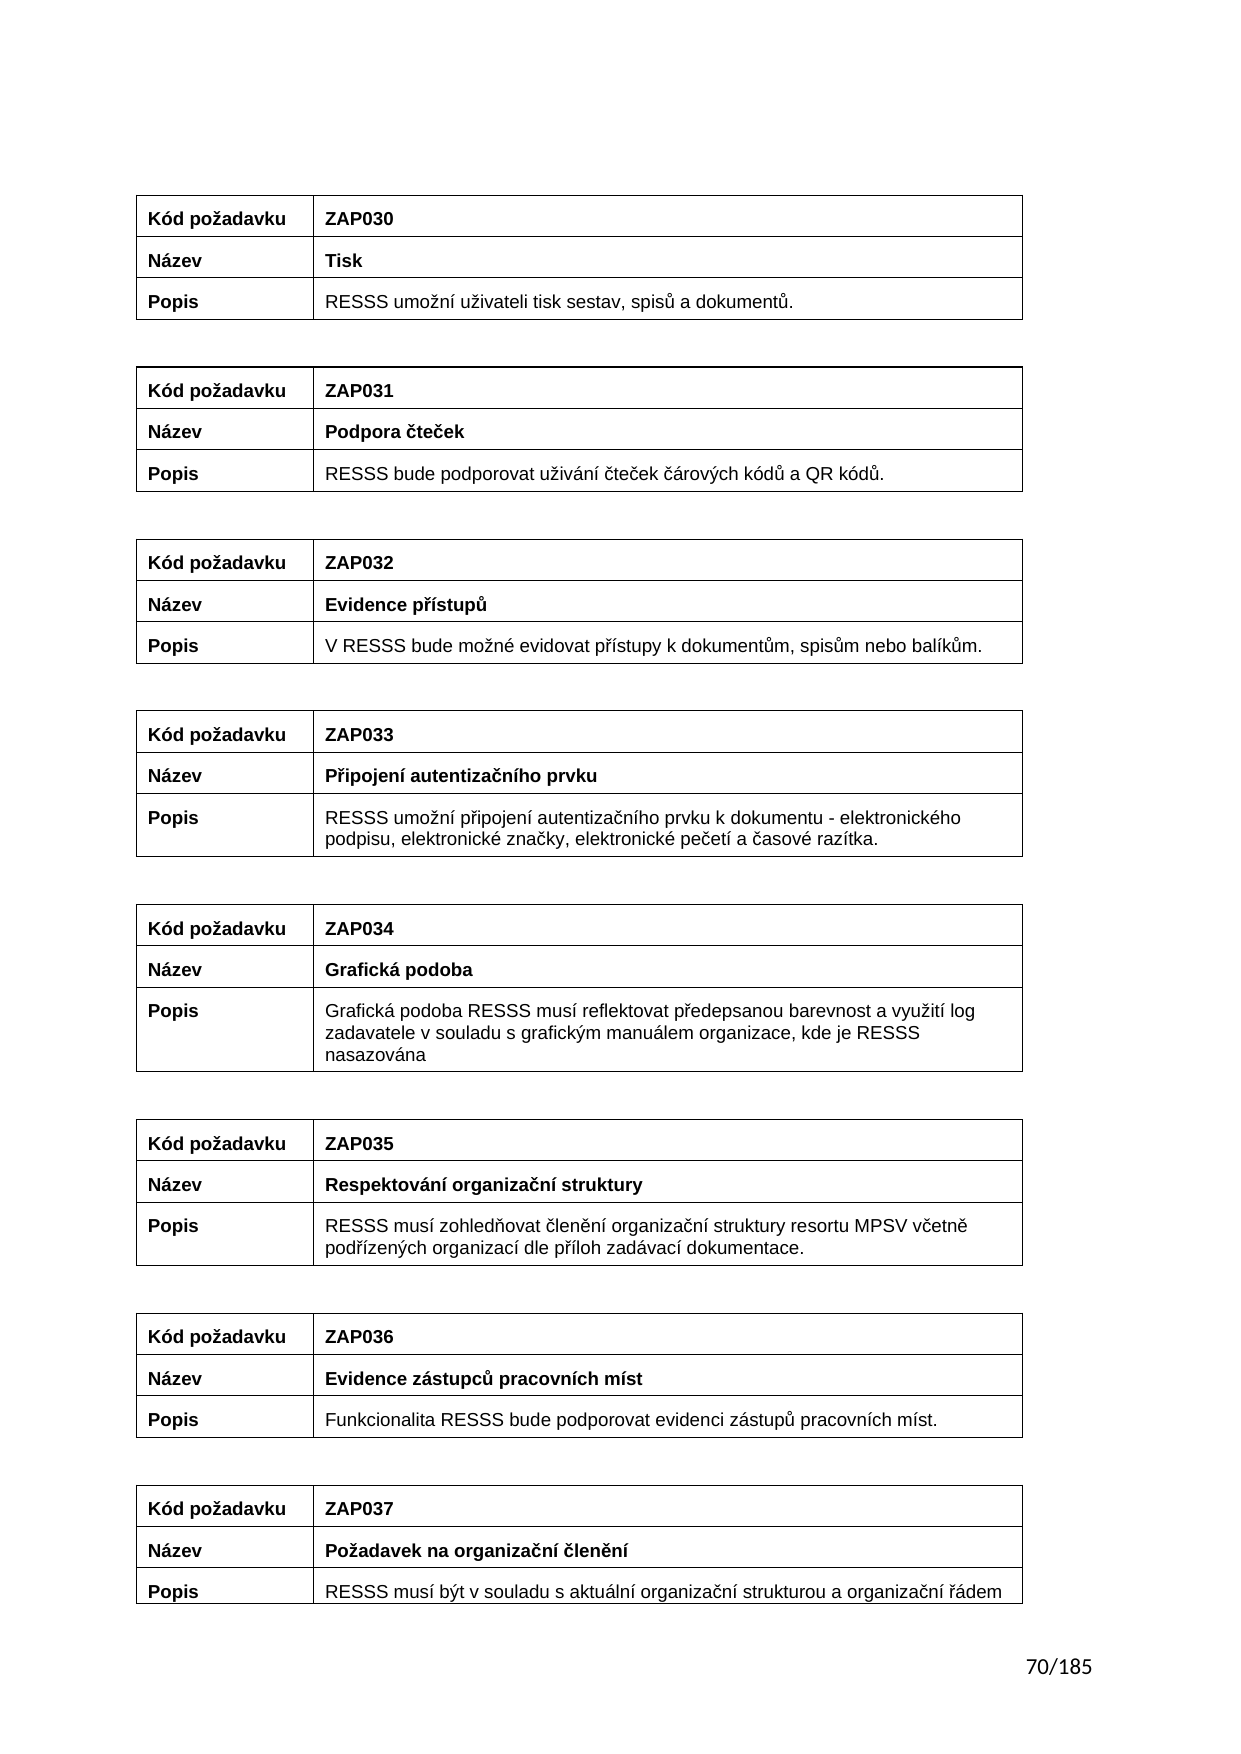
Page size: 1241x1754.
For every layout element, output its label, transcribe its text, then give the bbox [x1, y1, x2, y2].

table_header ZAP035 [314, 1120, 1022, 1160]
table_header ZAP036 [314, 1314, 1022, 1354]
table_cell Popis [137, 622, 313, 662]
table_cell Popis [137, 450, 313, 491]
table_cell Připojení autentizačního prvku [314, 753, 1022, 793]
table_cell Popis [137, 794, 313, 856]
table_cell Název [137, 946, 313, 987]
table_cell Grafická podoba [314, 946, 1022, 987]
table_header ZAP030 [314, 196, 1022, 236]
table_header Kód požadavku [137, 905, 313, 945]
table_cell Požadavek na organizační členění [314, 1527, 1022, 1567]
table_header Kód požadavku [137, 540, 313, 580]
table_cell Popis [137, 988, 313, 1071]
table_header ZAP031 [314, 368, 1022, 408]
table_header Kód požadavku [137, 196, 313, 236]
table_header ZAP037 [314, 1486, 1022, 1526]
table_header ZAP032 [314, 540, 1022, 580]
table_cell RESSS umožní uživateli tisk sestav, spisů a dokumentů. [314, 278, 1022, 318]
table_cell RESSS musí zohledňovat členění organizační struktury resortu MPSV včetně podřízených organizací dle příloh zadávací dokumentace. [314, 1203, 1022, 1265]
table_header ZAP033 [314, 711, 1022, 752]
table_cell Grafická podoba RESSS musí reflektovat předepsanou barevnost a využití log zadavatele v souladu s grafickým manuálem organizace, kde je RESSS nasazována [314, 988, 1022, 1071]
table_cell Název [137, 1355, 313, 1395]
table_cell Funkcionalita RESSS bude podporovat evidenci zástupů pracovních míst. [314, 1396, 1022, 1437]
table_cell Respektování organizační struktury [314, 1161, 1022, 1202]
table_cell Popis [137, 1396, 313, 1437]
table_cell Evidence zástupců pracovních míst [314, 1355, 1022, 1395]
table_cell Popis [137, 278, 313, 318]
table_cell Název [137, 1527, 313, 1567]
table_cell Název [137, 1161, 313, 1202]
table_cell Evidence přístupů [314, 581, 1022, 621]
table_cell Tisk [314, 237, 1022, 277]
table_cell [314, 1568, 1022, 1602]
table_cell RESSS bude podporovat uživání čteček čárových kódů a QR kódů. [314, 450, 1022, 491]
table_header Kód požadavku [137, 1486, 313, 1526]
table_cell Podpora čteček [314, 409, 1022, 449]
table_header ZAP034 [314, 905, 1022, 945]
table_header Kód požadavku [137, 1314, 313, 1354]
table_cell Název [137, 753, 313, 793]
table_cell Popis [137, 1203, 313, 1265]
table_cell Název [137, 409, 313, 449]
table_cell Popis [137, 1568, 313, 1602]
table_header Kód požadavku [137, 711, 313, 752]
table_cell Název [137, 237, 313, 277]
table_cell Název [137, 581, 313, 621]
table_header Kód požadavku [137, 368, 313, 408]
table_cell RESSS umožní připojení autentizačního prvku k dokumentu - elektronického podpisu, elektronické značky, elektronické pečetí a časové razítka. [314, 794, 1022, 856]
table_header Kód požadavku [137, 1120, 313, 1160]
table_cell V RESSS bude možné evidovat přístupy k dokumentům, spisům nebo balíkům. [314, 622, 1022, 662]
